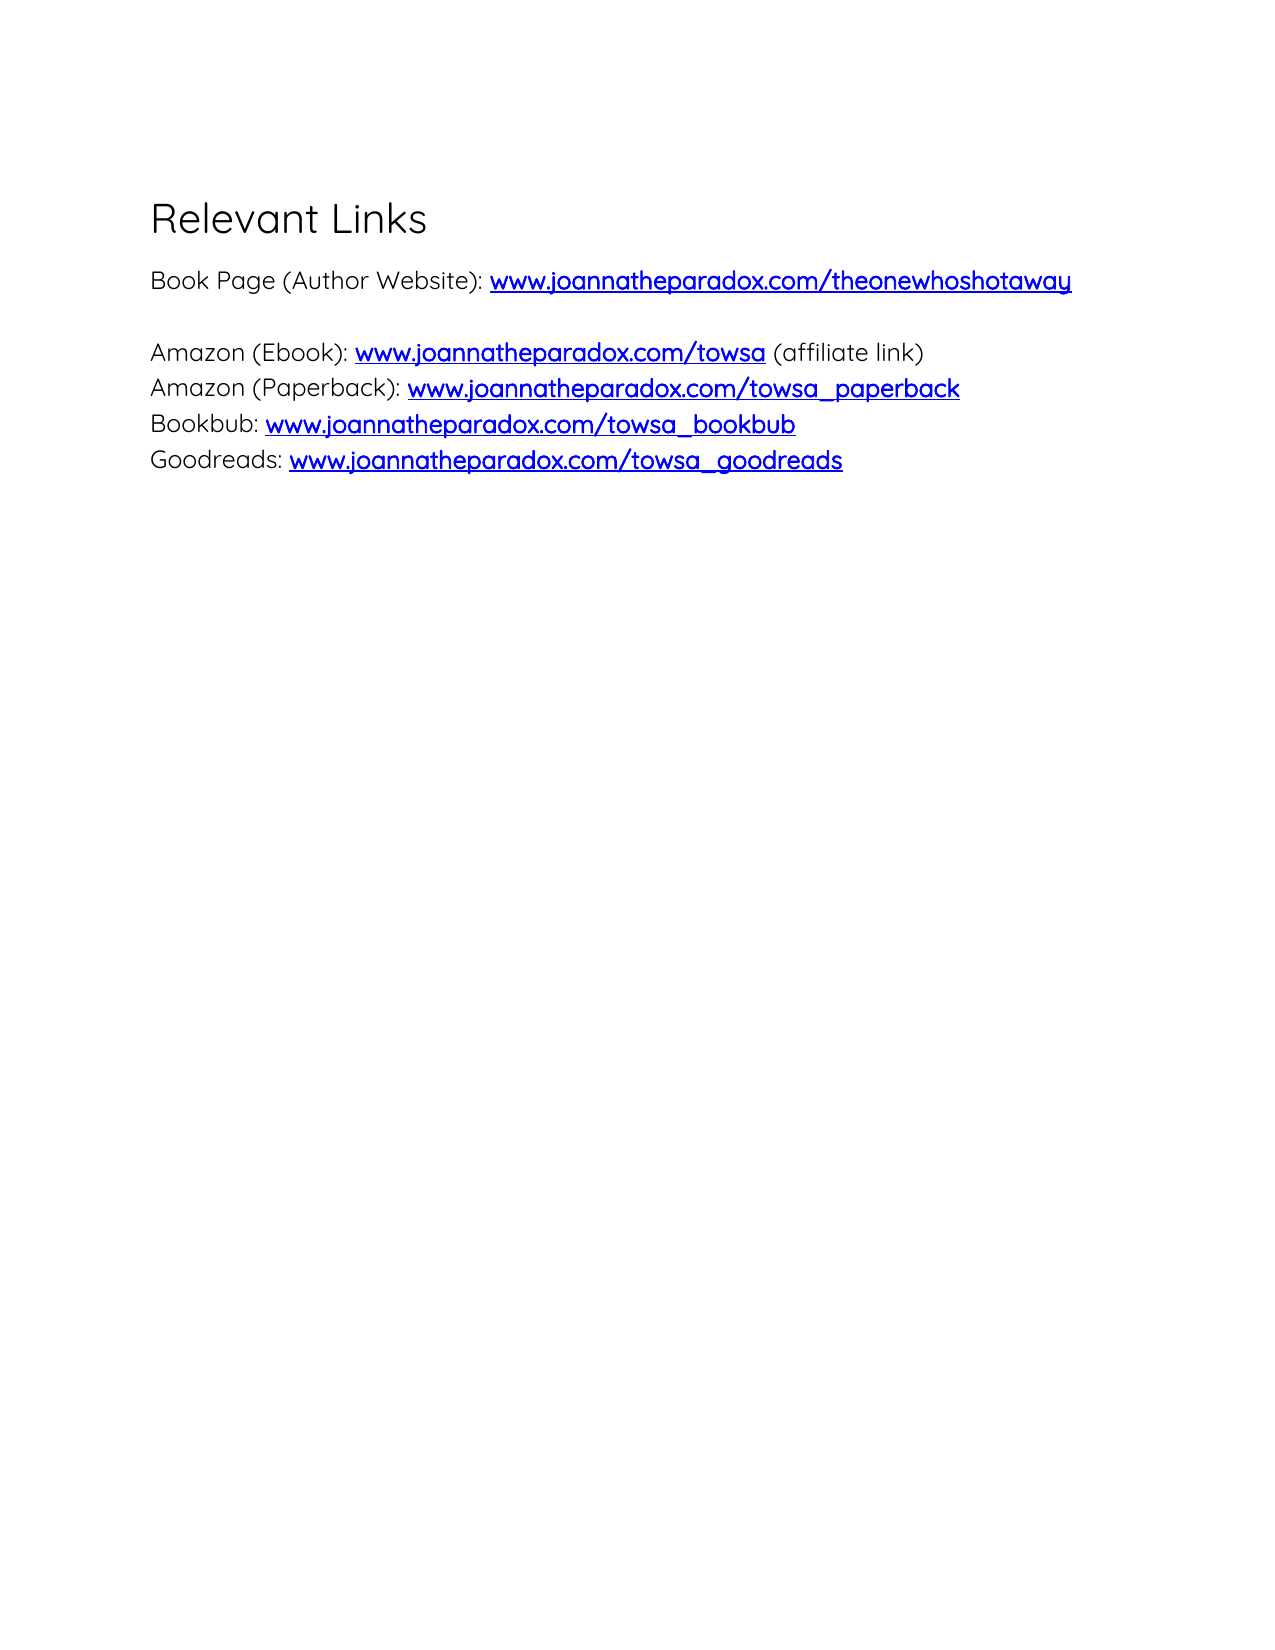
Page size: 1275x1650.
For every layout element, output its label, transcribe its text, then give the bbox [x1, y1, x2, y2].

text Amazon (Paperback): www.joannatheparadox.com/towsa_paperback [150, 372, 1125, 403]
text Bookbub: www.joannatheparadox.com/towsa_bookbub [150, 408, 1125, 439]
text Book Page (Author Website): www.joannatheparadox.com/theonewhoshotaway [150, 264, 1125, 295]
text Goodreads: www.joannatheparadox.com/towsa_goodreads [150, 444, 1125, 475]
subtitle Relevant Links [150, 192, 1125, 244]
text Amazon (Ebook): www.joannatheparadox.com/towsa (affiliate link) [150, 336, 1125, 367]
